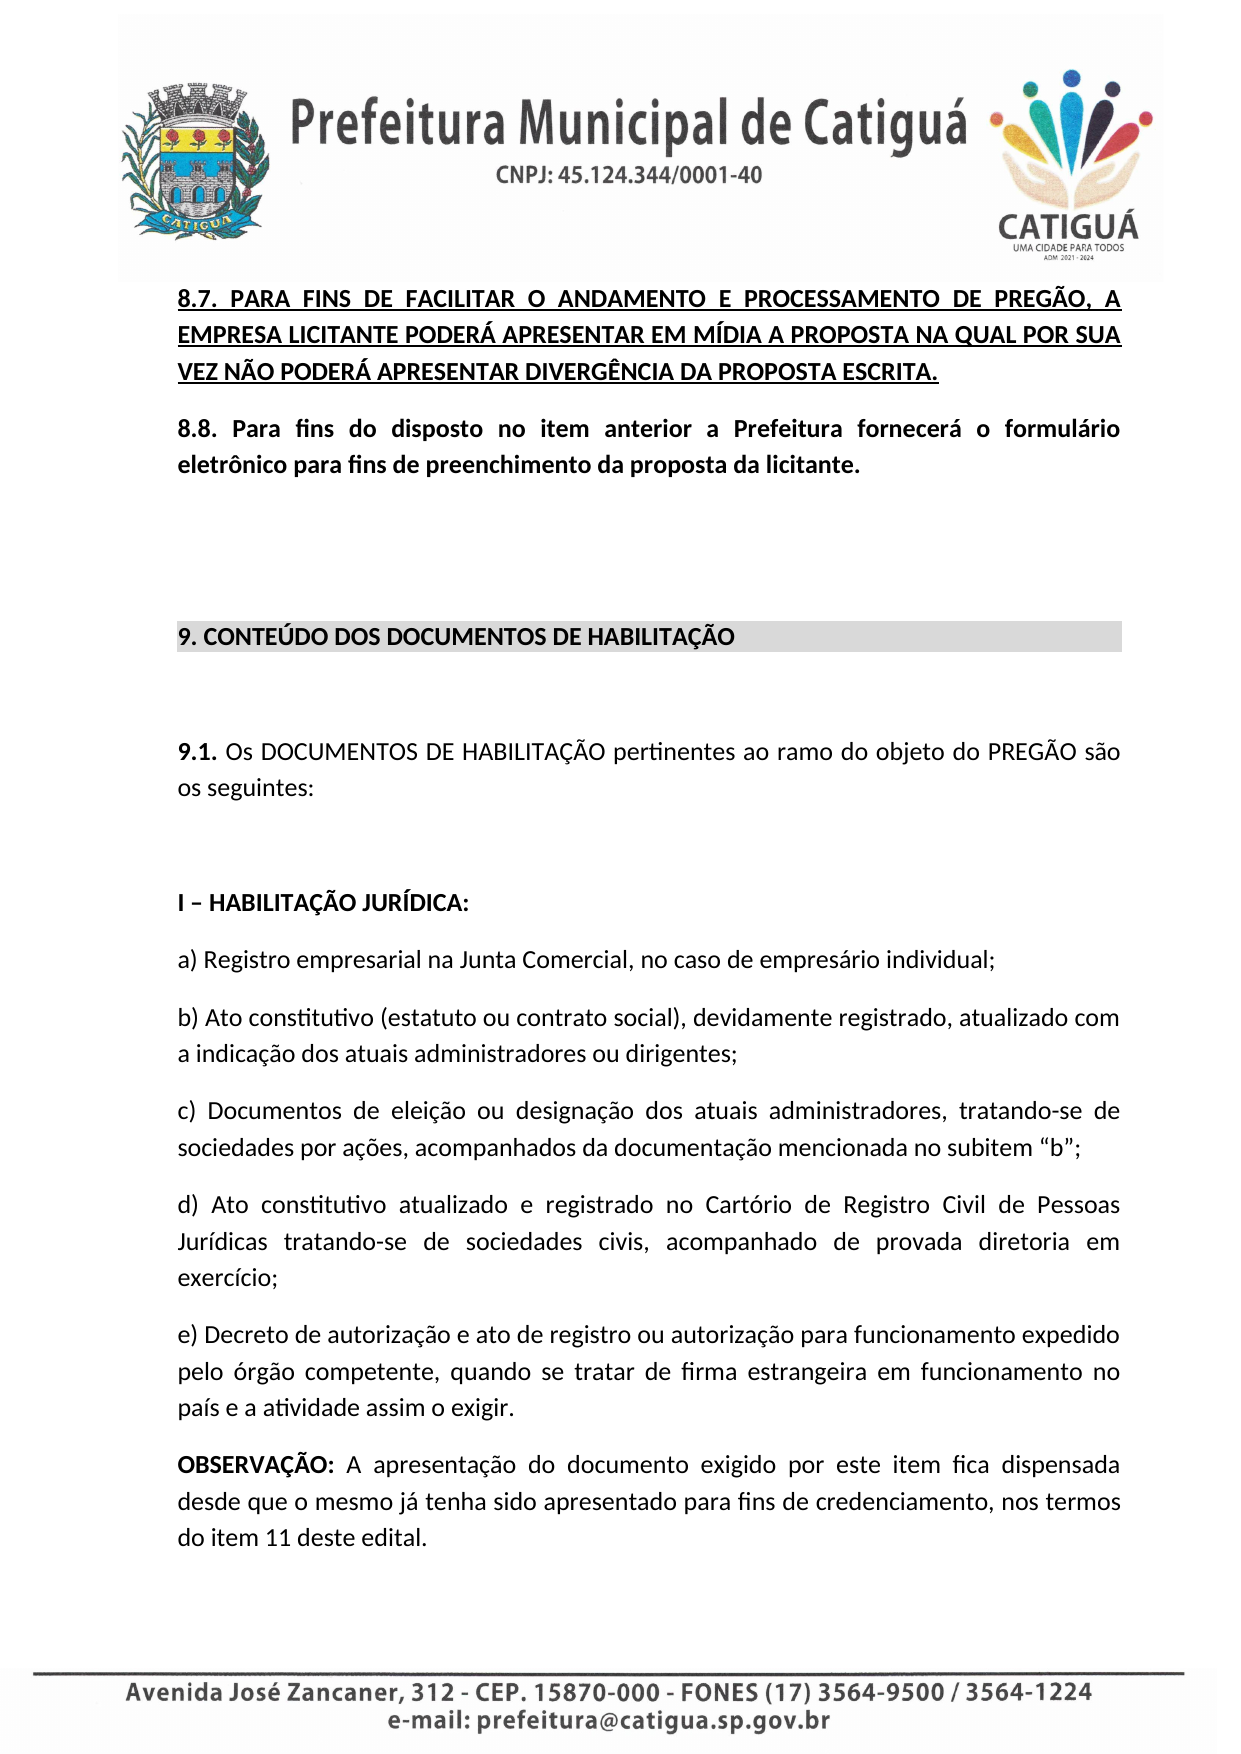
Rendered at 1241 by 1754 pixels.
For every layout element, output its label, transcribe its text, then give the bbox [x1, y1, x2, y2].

text e) Decreto de autorização e ato de registro ou autorização para funcionamento expedido pelo órgão competente, quando se tratar de firma estrangeira em funcionamento no país e a atividade assim o exigir. [177, 1318, 1122, 1423]
text I – HABILITAÇÃO JURÍDICA: [177, 886, 1122, 918]
text c) Documentos de eleição ou designação dos atuais administradores, tratando-se de sociedades por ações, acompanhados da documentação mencionada no subitem “b”; [177, 1094, 1122, 1163]
text d) Ato constitutivo atualizado e registrado no Cartório de Registro Civil de Pessoas Jurídicas tratando-se de sociedades civis, acompanhado de provada diretoria em exercício; [177, 1188, 1122, 1293]
picture [0, 1668, 1218, 1754]
text 9. CONTEÚDO DOS DOCUMENTOS DE HABILITAÇÃO [177, 621, 1122, 652]
text b) Ato constitutivo (estatuto ou contrato social), devidamente registrado, atualizado com a indicação dos atuais administradores ou dirigentes; [177, 1001, 1122, 1069]
text 8.7. Para fins de facilitar o andamento e processamento de pregão, a empresa licitante poderá apresentar em mídia a proposta na qual por sua vez não poderá apresentar divergência da proposta escrita. [177, 282, 1122, 309]
picture [118, 14, 1164, 282]
text 8.7. Para fins de facilitar o andamento e processamento de pregão, a empresa licitante poderá apresentar em mídia a proposta na qual por sua vez não poderá apresentar divergência da proposta escrita. [177, 346, 1122, 387]
text 8.8. Para fins do disposto no item anterior a Prefeitura fornecerá o formulário eletrônico para fins de preenchimento da proposta da licitante. [177, 412, 1122, 480]
text OBSERVAÇÃO: A apresentação do documento exigido por este item fica dispensada desde que o mesmo já tenha sido apresentado para fins de credenciamento, nos termos do item 11 deste edital. [177, 1449, 1122, 1553]
text 9.1. Os DOCUMENTOS DE HABILITAÇÃO pertinentes ao ramo do objeto do PREGÃO são os seguintes: [177, 735, 1122, 803]
text 8.7. Para fins de facilitar o andamento e processamento de pregão, a empresa licitante poderá apresentar em mídia a proposta na qual por sua vez não poderá apresentar divergência da proposta escrita. [177, 310, 1122, 345]
text a) Registro empresarial na Junta Comercial, no caso de empresário individual; [177, 943, 1122, 975]
